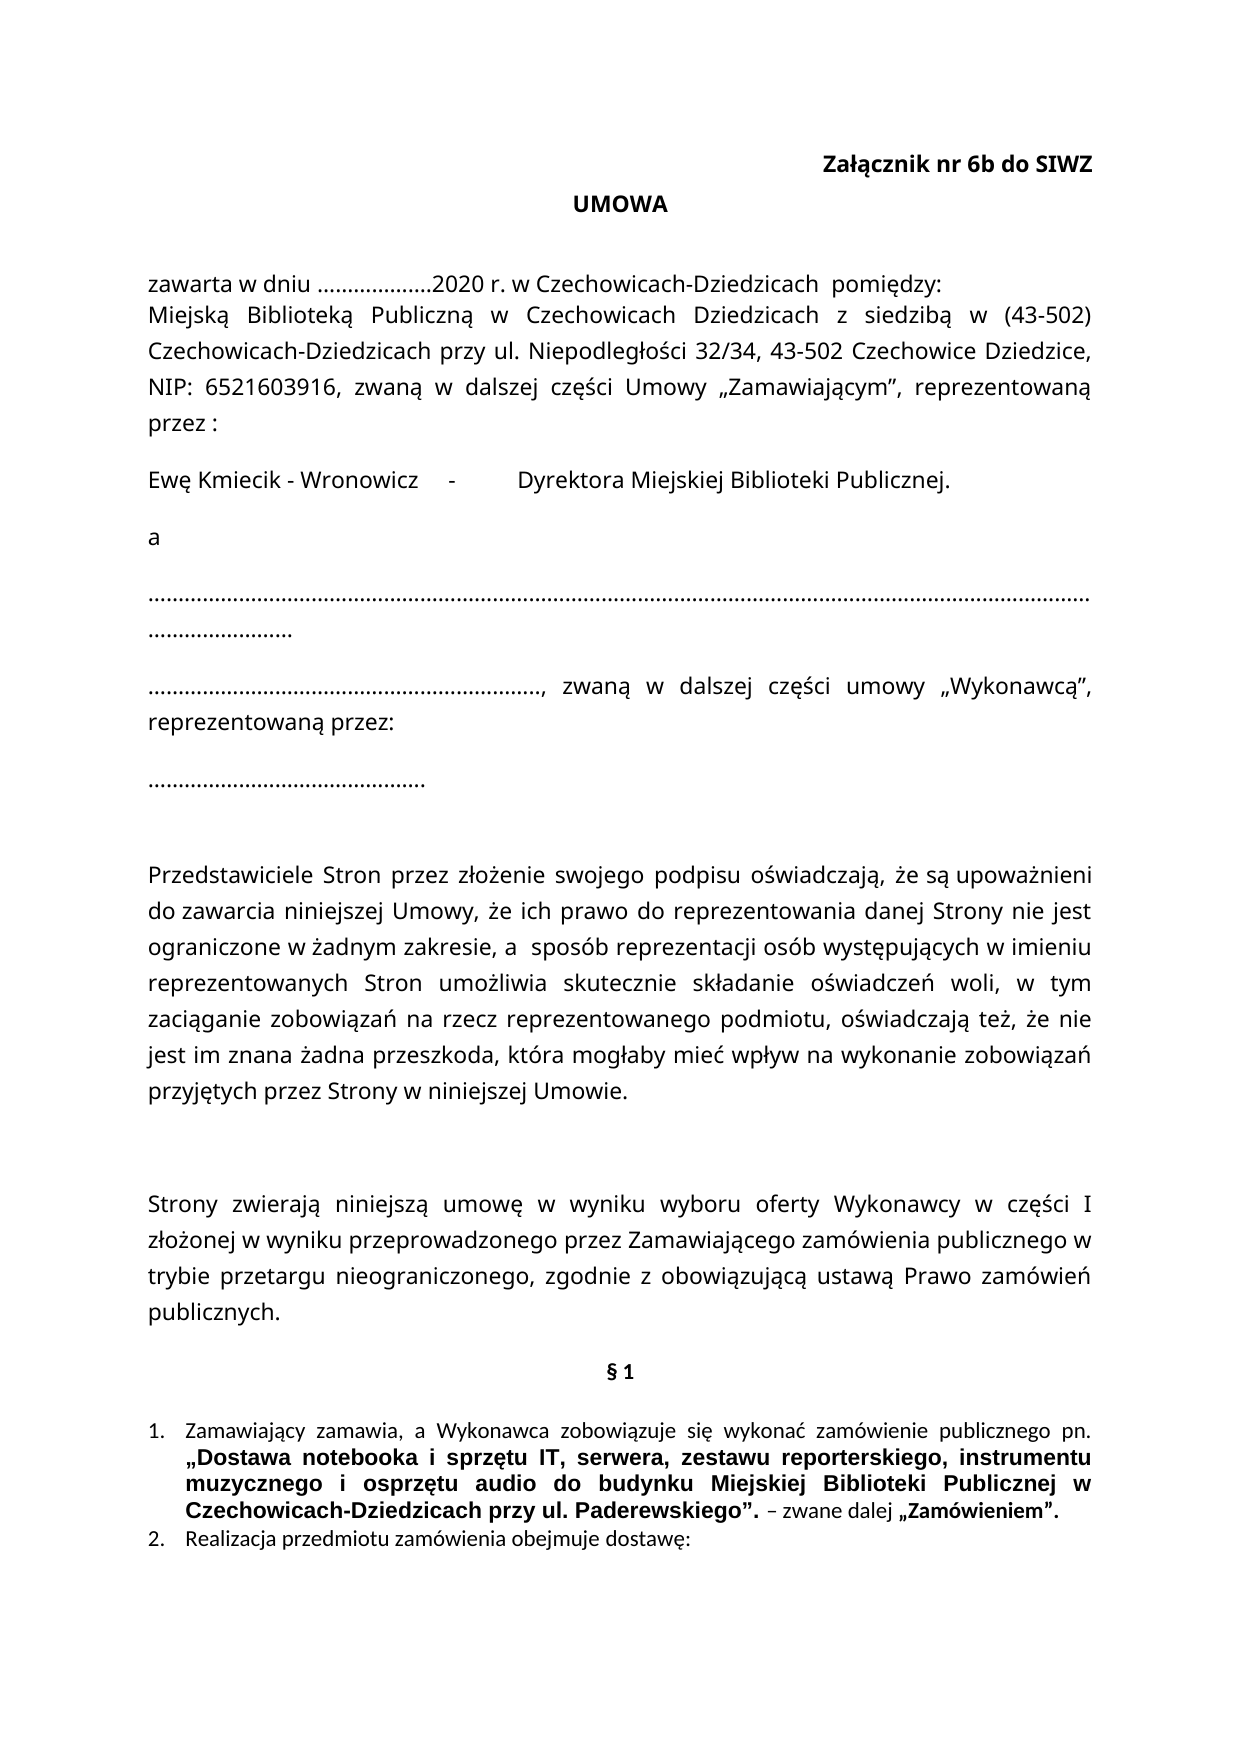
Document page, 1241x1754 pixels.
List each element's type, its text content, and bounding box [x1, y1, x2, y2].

text ………………………………………. [148, 763, 1092, 794]
text ……………………………………………………………………………………………………………………………………………………………… [148, 577, 1092, 644]
text Strony zwierają niniejszą umowę w wyniku wyboru oferty Wykonawcy w części I złożonej w wyniku przeprowadzonego przez Zamawiającego zamówienia publicznego w trybie przetargu nieograniczonego, zgodnie z obowiązującą ustawą Prawo zamówień publicznych. [148, 1188, 1092, 1327]
title UMOWA [148, 188, 1092, 219]
text § 1 [148, 1357, 1092, 1385]
text Ewę Kmiecik - Wronowicz - Dyrektora Miejskiej Biblioteki Publicznej. [148, 464, 1092, 495]
text a [148, 521, 1092, 552]
list Zamawiający zamawia, a Wykonawca zobowiązuje się wykonać zamówienie publicznego pn. „Dostawa notebooka i sprzętu IT, serwera, zestawu reporterskiego, instrumentu muzycznego i osprzętu audio do budynku Miejskiej Biblioteki Publicznej w Czechowicach-Dziedzicach przy ul. Paderewskiego”. – zwane dalej „Zamówieniem”. [148, 1416, 1092, 1524]
title Załącznik nr 6b do SIWZ [148, 148, 1092, 179]
text Miejską Biblioteką Publiczną w Czechowicach Dziedzicach z siedzibą w (43-502) Czechowicach-Dziedzicach przy ul. Niepodległości 32/34, 43-502 Czechowice Dziedzice, NIP: 6521603916, zwaną w dalszej części Umowy „Zamawiającym”, reprezentowaną przez : [148, 299, 1092, 438]
list Realizacja przedmiotu zamówienia obejmuje dostawę: [148, 1524, 1092, 1552]
text ……………………………………………………….., zwaną w dalszej części umowy „Wykonawcą”, reprezentowaną przez: [148, 670, 1092, 737]
text zawarta w dniu ……………….2020 r. w Czechowicach-Dziedzicach pomiędzy: [148, 268, 1092, 299]
text Przedstawiciele Stron przez złożenie swojego podpisu oświadczają, że są upoważnieni do zawarcia niniejszej Umowy, że ich prawo do reprezentowania danej Strony nie jest ograniczone w żadnym zakresie, a sposób reprezentacji osób występujących w imieniu reprezentowanych Stron umożliwia skutecznie składanie oświadczeń woli, w tym zaciąganie zobowiązań na rzecz reprezentowanego podmiotu, oświadczają też, że nie jest im znana żadna przeszkoda, która mogłaby mieć wpływ na wykonanie zobowiązań przyjętych przez Strony w niniejszej Umowie. [148, 859, 1092, 1106]
